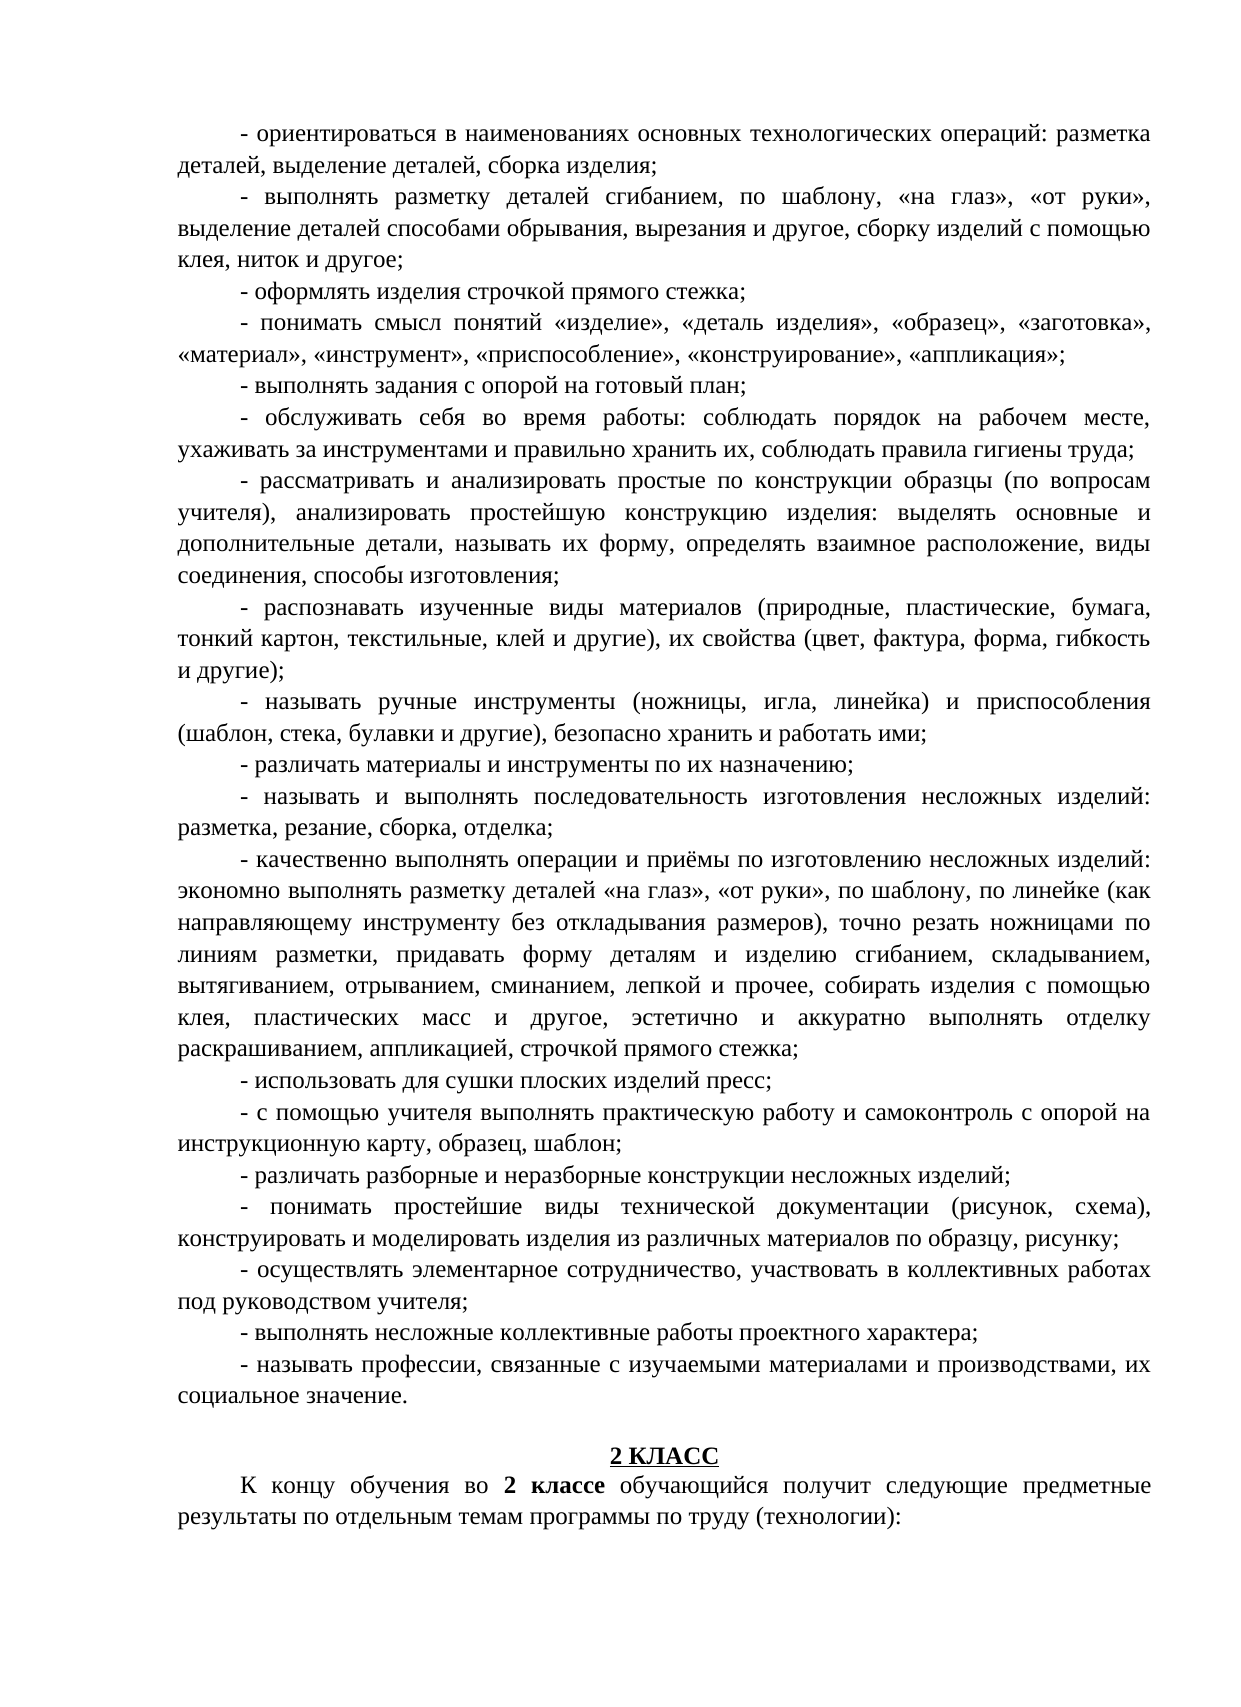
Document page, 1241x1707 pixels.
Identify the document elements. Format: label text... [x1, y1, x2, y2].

text - использовать для сушки плоских изделий пресс; [177, 1065, 1152, 1094]
text К концу обучения во 2 классе обучающийся получит следующие предметные результаты по отдельным темам программы по труду (технологии): [177, 1470, 1152, 1530]
text - с помощью учителя выполнять практическую работу и самоконтроль с опорой на инструкционную карту, образец, шаблон; [177, 1097, 1152, 1157]
text - оформлять изделия строчкой прямого стежка; [177, 276, 1152, 305]
text - обслуживать себя во время работы: соблюдать порядок на рабочем месте, ухаживать за инструментами и правильно хранить их, соблюдать правила гигиены труда; [177, 402, 1152, 462]
text - называть и выполнять последовательность изготовления несложных изделий: разметка, резание, сборка, отделка; [177, 781, 1152, 841]
text - выполнять задания с опорой на готовый план; [177, 371, 1152, 399]
text - рассматривать и анализировать простые по конструкции образцы (по вопросам учителя), анализировать простейшую конструкцию изделия: выделять основные и дополнительные детали, называть их форму, определять взаимное расположение, виды соединения, способы изготовления; [177, 465, 1152, 589]
text - различать материалы и инструменты по их назначению; [177, 749, 1152, 778]
text - называть профессии, связанные с изучаемыми материалами и производствами, их социальное значение. [177, 1349, 1152, 1409]
text - осуществлять элементарное сотрудничество, участвовать в коллективных работах под руководством учителя; [177, 1254, 1152, 1315]
text 2 КЛАСС [177, 1441, 1152, 1470]
text - качественно выполнять операции и приёмы по изготовлению несложных изделий: экономно выполнять разметку деталей «на глаз», «от руки», по шаблону, по линейке (как направляющему инструменту без откладывания размеров), точно резать ножницами по линиям разметки, придавать форму деталям и изделию сгибанием, складыванием, вытягиванием, отрыванием, сминанием, лепкой и прочее, собирать изделия с помощью клея, пластических масс и другое, эстетично и аккуратно выполнять отделку раскрашиванием, аппликацией, строчкой прямого стежка; [177, 844, 1152, 1062]
text - называть ручные инструменты (ножницы, игла, линейка) и приспособления (шаблон, стека, булавки и другие), безопасно хранить и работать ими; [177, 686, 1152, 747]
text - ориентироваться в наименованиях основных технологических операций: разметка деталей, выделение деталей, сборка изделия; [177, 118, 1152, 178]
text - понимать простейшие виды технической документации (рисунок, схема), конструировать и моделировать изделия из различных материалов по образцу, рисунку; [177, 1191, 1152, 1252]
text - различать разборные и неразборные конструкции несложных изделий; [177, 1160, 1152, 1188]
text - выполнять несложные коллективные работы проектного характера; [177, 1317, 1152, 1346]
text - распознавать изученные виды материалов (природные, пластические, бумага, тонкий картон, текстильные, клей и другие), их свойства (цвет, фактура, форма, гибкость и другие); [177, 592, 1152, 683]
text - понимать смысл понятий «изделие», «деталь изделия», «образец», «заготовка», «материал», «инструмент», «приспособление», «конструирование», «аппликация»; [177, 307, 1152, 368]
text - выполнять разметку деталей сгибанием, по шаблону, «на глаз», «от руки», выделение деталей способами обрывания, вырезания и другое, сборку изделий с помощью клея, ниток и другое; [177, 181, 1152, 273]
